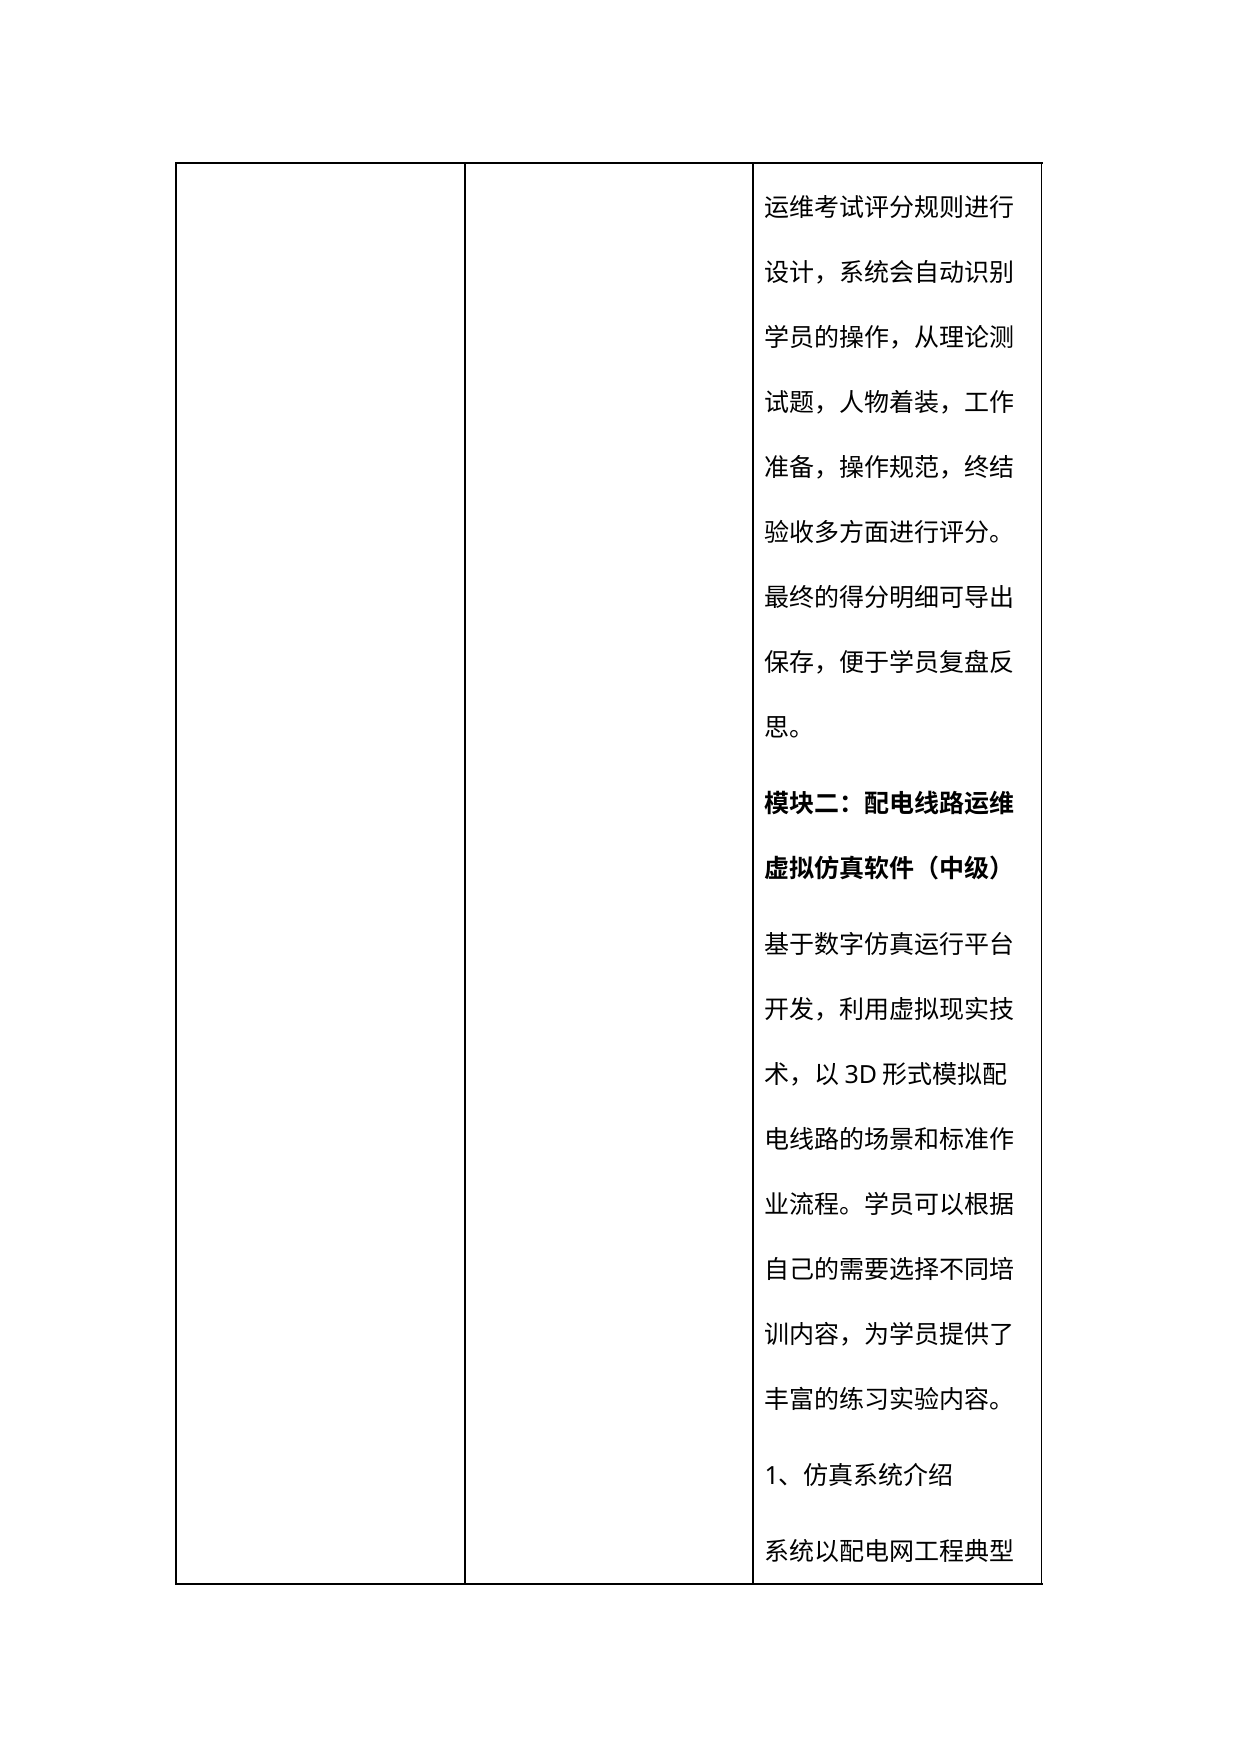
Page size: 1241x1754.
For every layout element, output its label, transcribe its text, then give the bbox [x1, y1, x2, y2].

table_cell [466, 164, 752, 1583]
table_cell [754, 164, 1041, 1583]
table_cell 1 [177, 164, 464, 1583]
